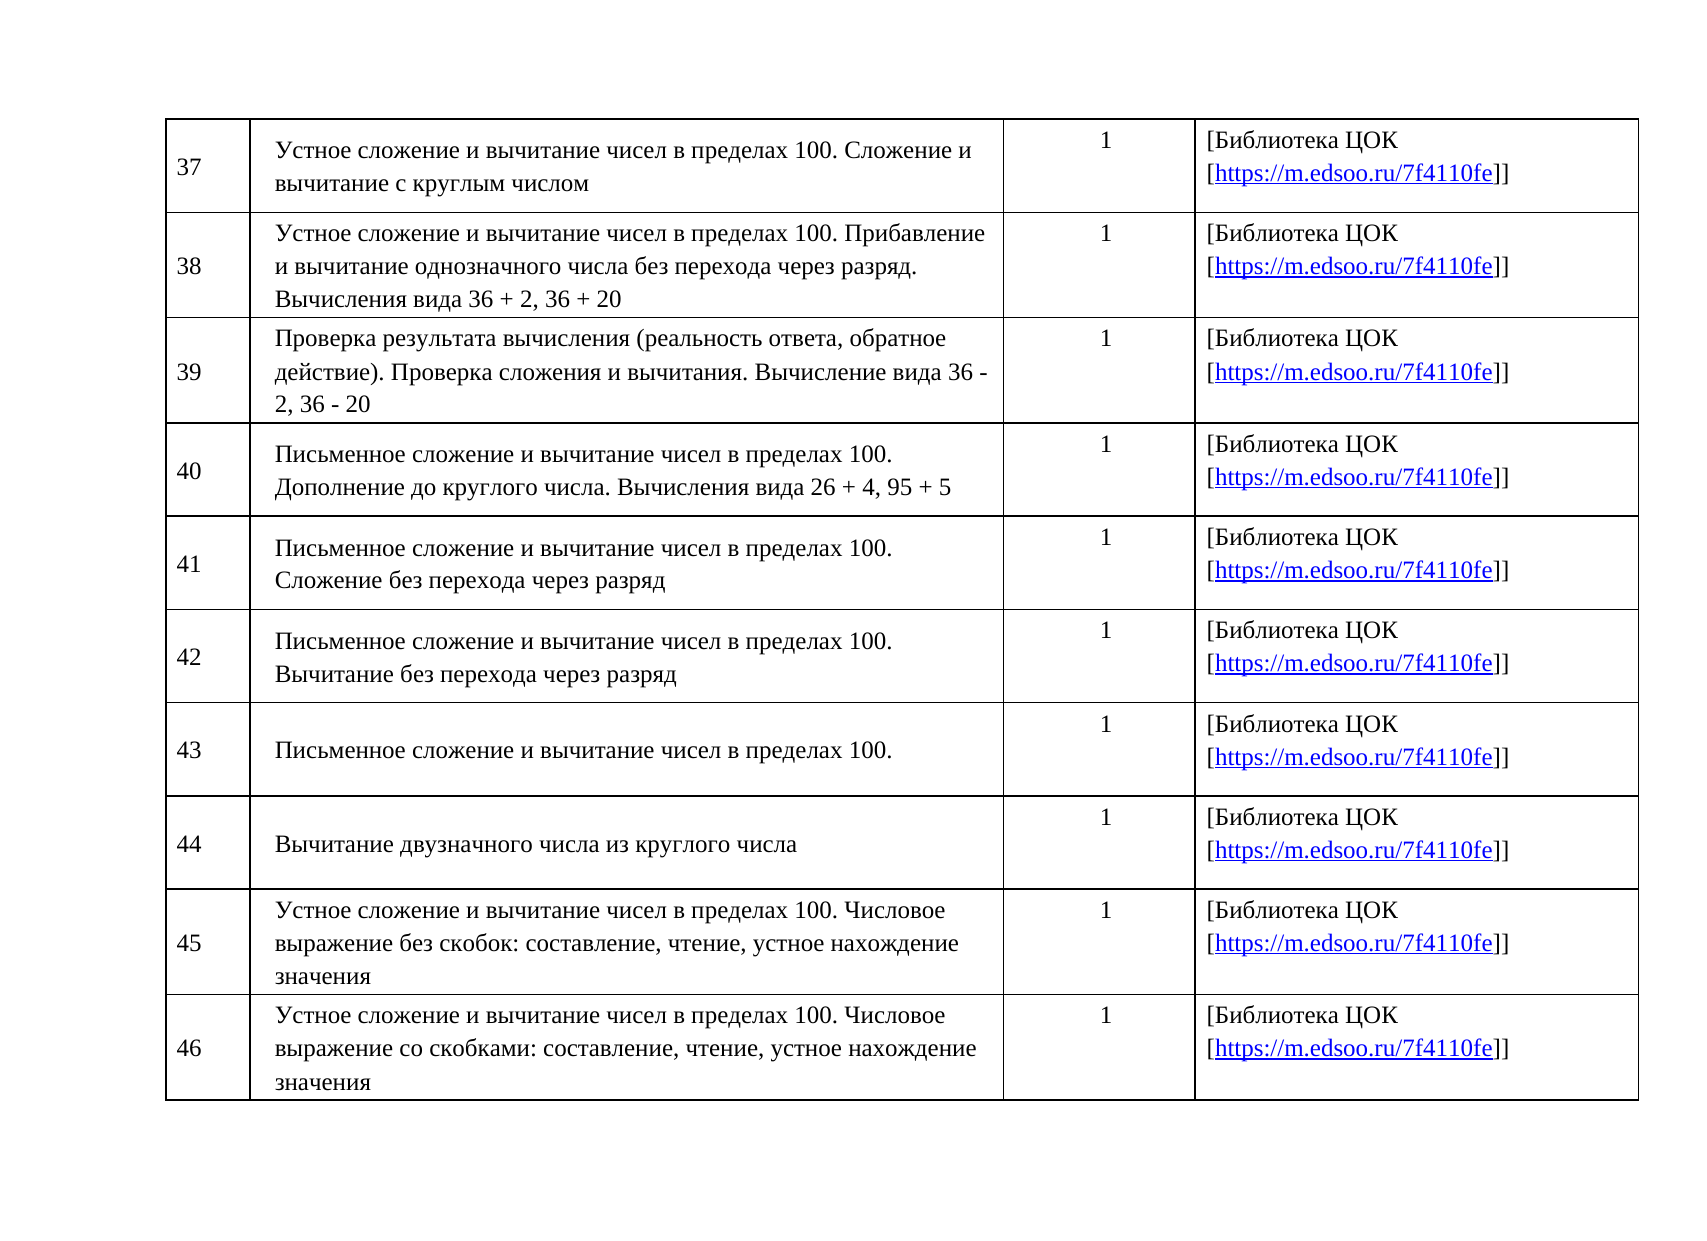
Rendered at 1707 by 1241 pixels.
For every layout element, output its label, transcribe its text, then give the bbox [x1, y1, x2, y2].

table_cell 40 [167, 424, 249, 515]
table_cell 42 [167, 610, 249, 702]
table_cell Вычитание двузначного числа из круглого числа [251, 797, 1003, 888]
table_cell Устное сложение и вычитание чисел в пределах 100. Сложение и вычитание с круглым числом [251, 120, 1003, 211]
table_cell 38 [167, 213, 249, 317]
table_cell 39 [167, 318, 249, 422]
table_cell Устное сложение и вычитание чисел в пределах 100. Прибавление и вычитание однозначного числа без перехода через разряд. Вычисления вида 36 + 2, 36 + 20 [251, 213, 1003, 317]
table_cell Письменное сложение и вычитание чисел в пределах 100. Дополнение до круглого числа. Вычисления вида 26 + 4, 95 + 5 [251, 424, 1003, 515]
table_cell 1 [1004, 424, 1194, 515]
table_cell Устное сложение и вычитание чисел в пределах 100. Числовое выражение со скобками: составление, чтение, устное нахождение значения [251, 995, 1003, 1099]
table_cell 45 [167, 890, 249, 994]
table_cell [Библиотека ЦОК [https://m.edsoo.ru/7f4110fe]] [1196, 703, 1638, 795]
table_cell 37 [167, 120, 249, 211]
table_cell 1 [1004, 610, 1194, 702]
table_cell [Библиотека ЦОК [https://m.edsoo.ru/7f4110fe]] [1196, 610, 1638, 702]
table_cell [1196, 995, 1638, 1099]
table_cell 41 [167, 517, 249, 609]
table_cell Письменное сложение и вычитание чисел в пределах 100. [251, 703, 1003, 795]
table_cell 1 [1004, 890, 1194, 994]
table_cell 1 [1004, 703, 1194, 795]
table_cell [Библиотека ЦОК [https://m.edsoo.ru/7f4110fe]] [1196, 318, 1638, 422]
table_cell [1196, 213, 1638, 317]
table_cell [Библиотека ЦОК [https://m.edsoo.ru/7f4110fe]] [1196, 797, 1638, 888]
table_cell Устное сложение и вычитание чисел в пределах 100. Числовое выражение без скобок: составление, чтение, устное нахождение значения [251, 890, 1003, 994]
table_cell 46 [167, 995, 249, 1099]
table_cell Письменное сложение и вычитание чисел в пределах 100. Вычитание без перехода через разряд [251, 610, 1003, 702]
table_cell 1 [1004, 797, 1194, 888]
table_cell 1 [1004, 213, 1194, 317]
table_cell [Библиотека ЦОК [https://m.edsoo.ru/7f4110fe]] [1196, 424, 1638, 515]
table_cell Проверка результата вычисления (реальность ответа, обратное действие). Проверка сложения и вычитания. Вычисление вида 36 - 2, 36 - 20 [251, 318, 1003, 422]
table_cell 1 [1004, 995, 1194, 1099]
table_cell [Библиотека ЦОК [https://m.edsoo.ru/7f4110fe]] [1196, 517, 1638, 609]
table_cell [1196, 120, 1638, 211]
table_cell 1 [1004, 517, 1194, 609]
table_cell 44 [167, 797, 249, 888]
table_cell 43 [167, 703, 249, 795]
table_cell 1 [1004, 318, 1194, 422]
table_cell 1 [1004, 120, 1194, 211]
table_cell [Библиотека ЦОК [https://m.edsoo.ru/7f4110fe]] [1196, 890, 1638, 994]
table_cell Письменное сложение и вычитание чисел в пределах 100. Сложение без перехода через разряд [251, 517, 1003, 609]
